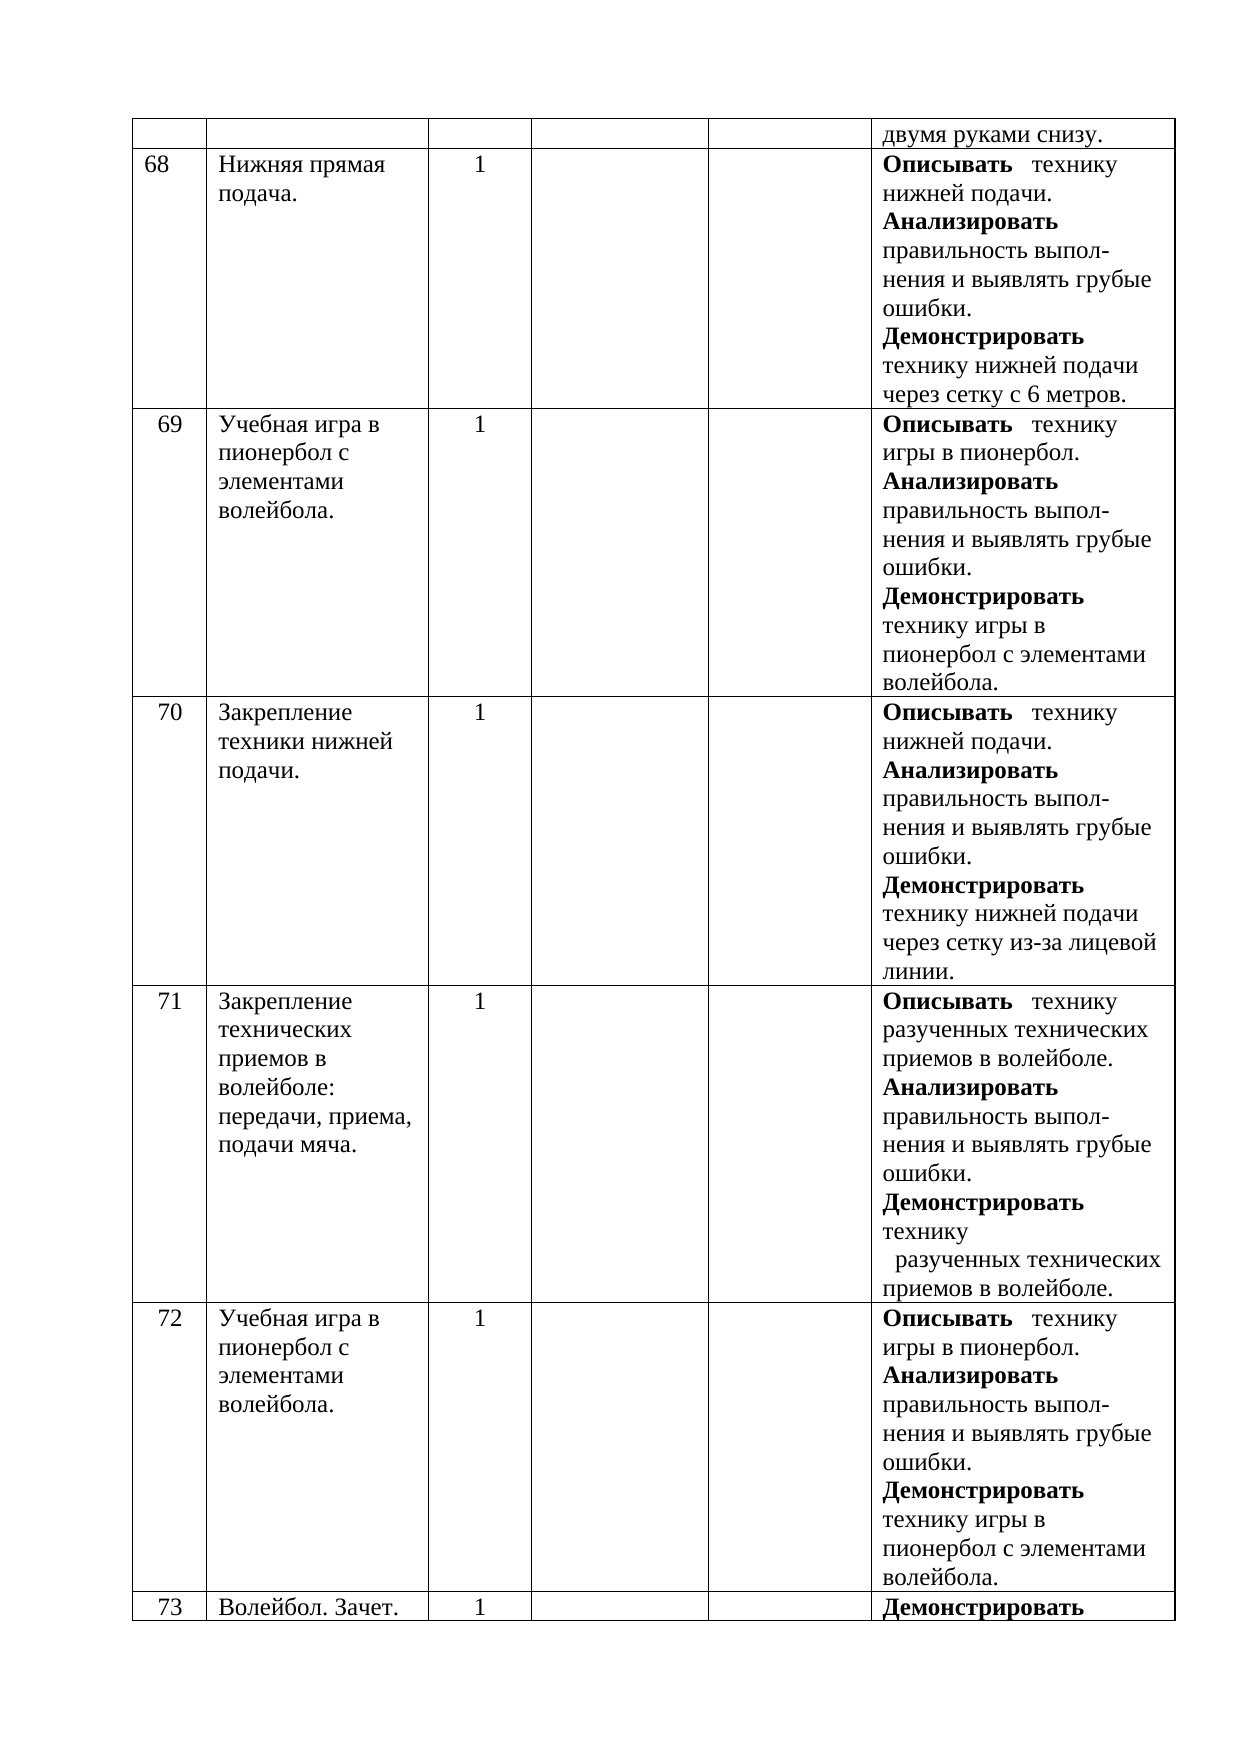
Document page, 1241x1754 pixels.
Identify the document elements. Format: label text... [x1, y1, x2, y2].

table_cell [872, 1592, 1174, 1620]
table_cell 72 [133, 1303, 206, 1591]
table_cell [709, 1303, 871, 1591]
table_cell 1 [429, 1303, 531, 1591]
table_cell 67 [133, 119, 206, 148]
table_cell Учебная игра в пионербол с элементами волейбола. [207, 409, 428, 696]
table_cell [709, 986, 871, 1302]
table_cell [532, 409, 708, 696]
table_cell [207, 1592, 428, 1620]
table_cell Закрепление техники нижней подачи. [207, 697, 428, 985]
table_cell [532, 1303, 708, 1591]
table_cell Закрепление технических приемов в волейболе: передачи, приема, подачи мяча. [207, 986, 428, 1302]
table_cell 1 [429, 409, 531, 696]
table_cell Учебная игра в пионербол с элементами волейбола. [207, 1303, 428, 1591]
table_cell Нижняя прямая подача. [207, 149, 428, 408]
table_cell Описывать технику нижней подачи. Анализировать правильность выполнения и выявлять грубые ошибки. Демонстрировать технику нижней подачи через сетку с 6 метров. [872, 149, 1174, 408]
table_cell [709, 149, 871, 408]
table_cell 1 [429, 697, 531, 985]
table_cell 1 [429, 986, 531, 1302]
table_cell [709, 1592, 871, 1620]
table_cell [532, 986, 708, 1302]
table_cell 68 [133, 149, 206, 408]
table_cell 71 [133, 986, 206, 1302]
table_cell 1 [429, 1592, 531, 1620]
table_cell Описывать технику разученных технических приемов в волейболе. Анализировать правильность выполнения и выявлять грубые ошибки. Демонстрировать технику разученных технических приемов в волейболе. [872, 986, 1174, 1302]
table_cell 1 [429, 119, 531, 148]
table_cell [532, 119, 708, 148]
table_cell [207, 119, 428, 148]
table_cell Описывать технику нижней подачи. Анализировать правильность выполнения и выявлять грубые ошибки. Демонстрировать технику нижней подачи через сетку из-за лицевой линии. [872, 697, 1174, 985]
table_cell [872, 119, 1174, 148]
table_cell [532, 697, 708, 985]
table_cell [709, 409, 871, 696]
table_cell 73 [133, 1592, 206, 1620]
table_cell [709, 119, 871, 148]
table_cell [532, 1592, 708, 1620]
table_cell 1 [429, 149, 531, 408]
table_cell 69 [133, 409, 206, 696]
table_cell 70 [133, 697, 206, 985]
table_cell [532, 149, 708, 408]
table_cell [709, 697, 871, 985]
